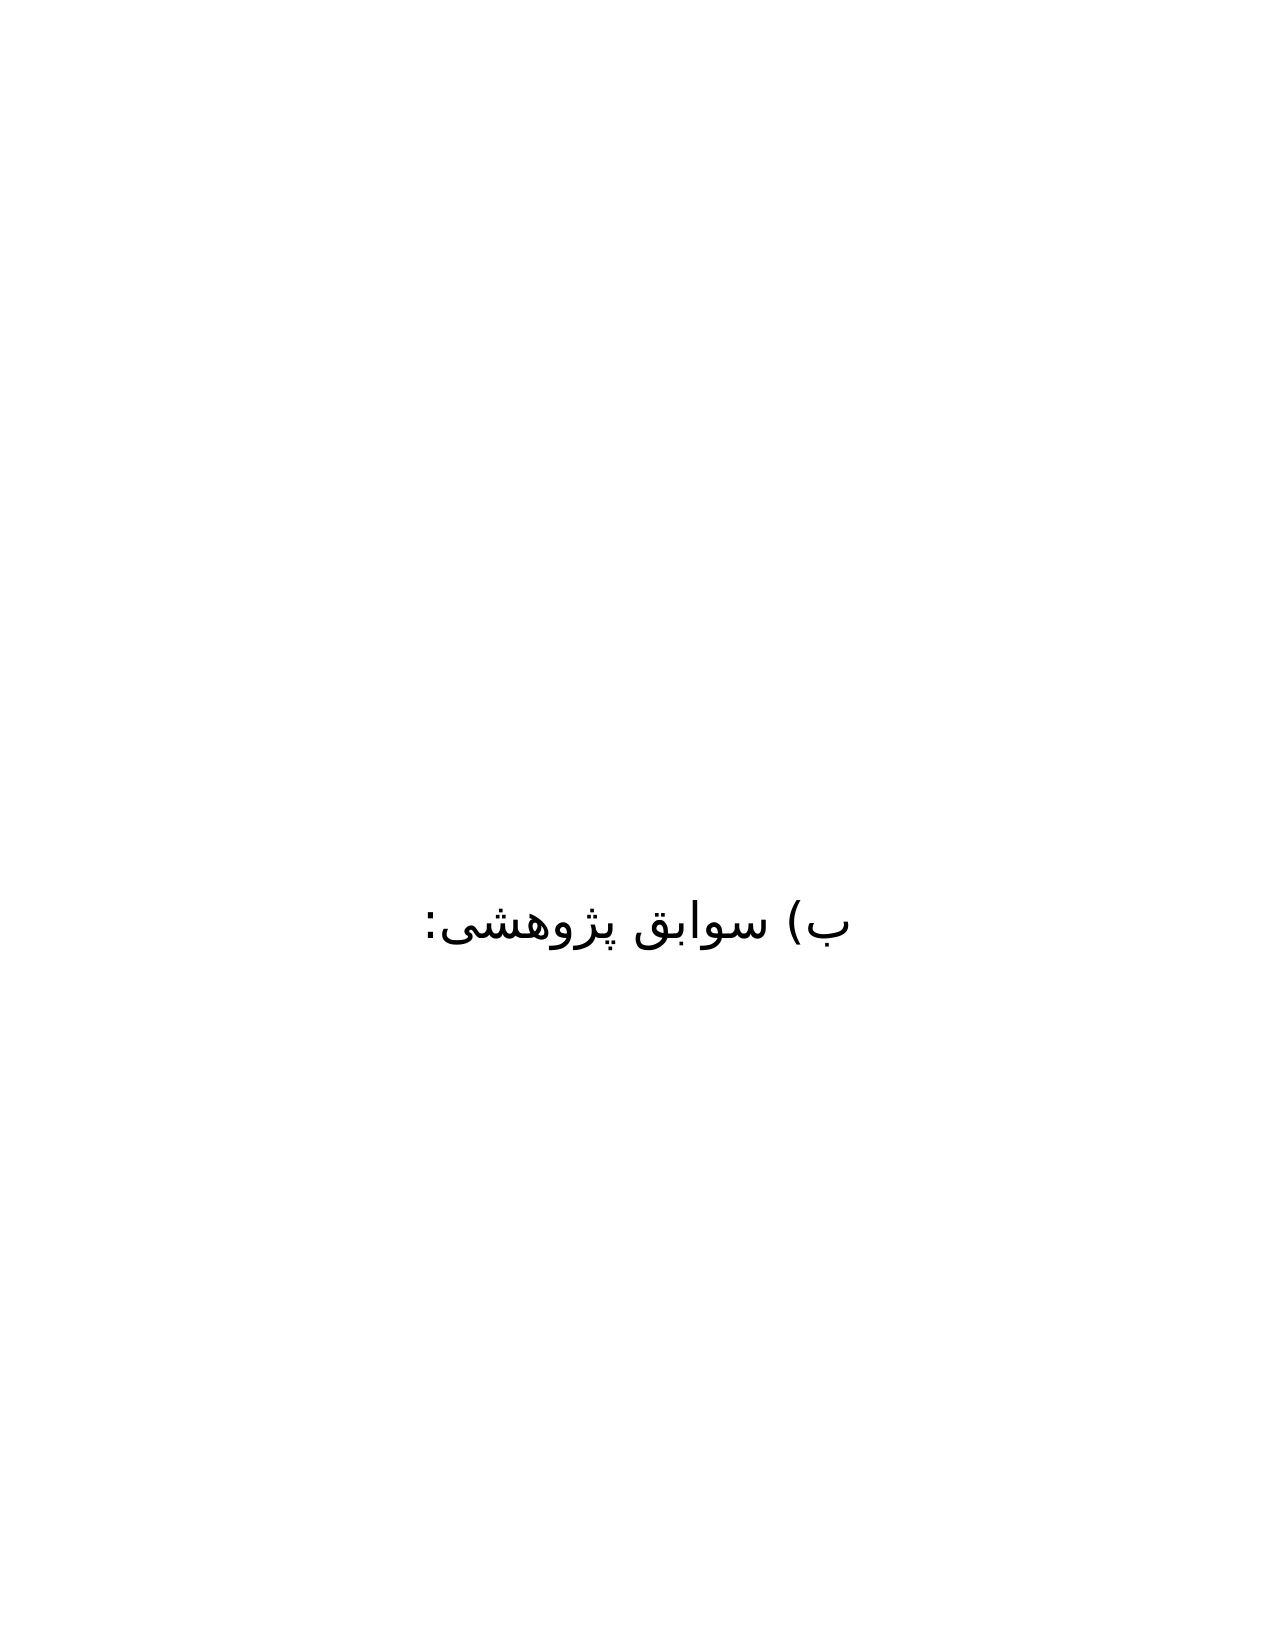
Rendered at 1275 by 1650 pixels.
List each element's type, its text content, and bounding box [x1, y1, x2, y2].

text ب) سوابق پژوهشی: [150, 892, 1125, 951]
